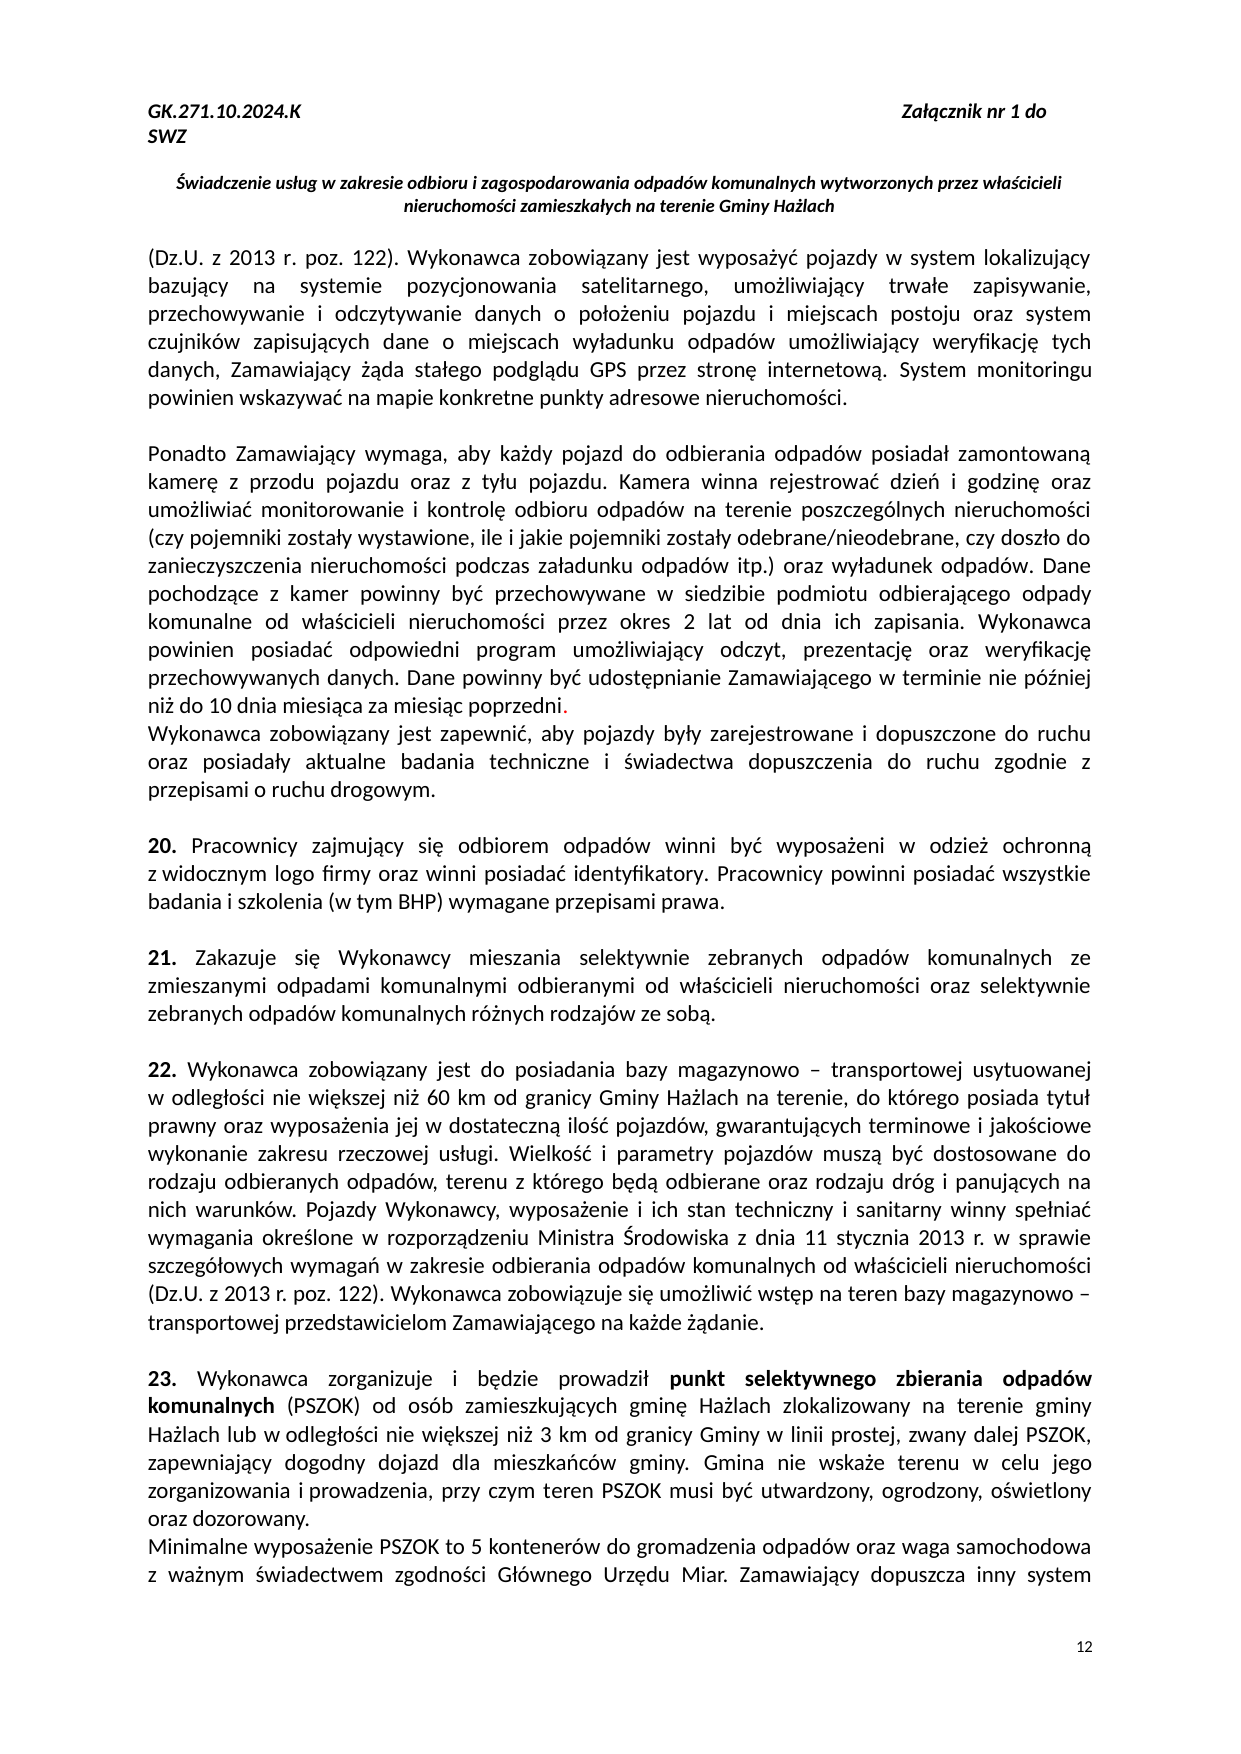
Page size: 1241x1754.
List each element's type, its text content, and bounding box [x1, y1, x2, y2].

list Wykonawca zobowiązany jest zapewnić, aby pojazdy były zarejestrowane i dopuszczone do ruchu oraz posiadały aktualne badania techniczne i świadectwa dopuszczenia do ruchu zgodnie z przepisami o ruchu drogowym. [148, 719, 1093, 803]
list 22. Wykonawca zobowiązany jest do posiadania bazy magazynowo – transportowej usytuowanej w odległości nie większej niż 60 km od granicy Gminy Hażlach na terenie, do którego posiada tytuł prawny oraz wyposażenia jej w dostateczną ilość pojazdów, gwarantujących terminowe i jakościowe wykonanie zakresu rzeczowej usługi. Wielkość i parametry pojazdów muszą być dostosowane do rodzaju odbieranych odpadów, terenu z którego będą odbierane oraz rodzaju dróg i panujących na nich warunków. Pojazdy Wykonawcy, wyposażenie i ich stan techniczny i sanitarny winny spełniać wymagania określone w rozporządzeniu Ministra Środowiska z dnia 11 stycznia 2013 r. w sprawie szczegółowych wymagań w zakresie odbierania odpadów komunalnych od właścicieli nieruchomości (Dz.U. z 2013 r. poz. 122). Wykonawca zobowiązuje się umożliwić wstęp na teren bazy magazynowo – transportowej przedstawicielom Zamawiającego na każde żądanie. [148, 1055, 1093, 1336]
list Ponadto Zamawiający wymaga, aby każdy pojazd do odbierania odpadów posiadał zamontowaną kamerę z przodu pojazdu oraz z tyłu pojazdu. Kamera winna rejestrować dzień i godzinę oraz umożliwiać monitorowanie i kontrolę odbioru odpadów na terenie poszczególnych nieruchomości (czy pojemniki zostały wystawione, ile i jakie pojemniki zostały odebrane/nieodebrane, czy doszło do zanieczyszczenia nieruchomości podczas załadunku odpadów itp.) oraz wyładunek odpadów. Dane pochodzące z kamer powinny być przechowywane w siedzibie podmiotu odbierającego odpady komunalne od właścicieli nieruchomości przez okres 2 lat od dnia ich zapisania. Wykonawca powinien posiadać odpowiedni program umożliwiający odczyt, prezentację oraz weryfikację przechowywanych danych. Dane powinny być udostępnianie Zamawiającego w terminie nie później niż do 10 dnia miesiąca za miesiąc poprzedni. [148, 439, 1093, 719]
list 20. Pracownicy zajmujący się odbiorem odpadów winni być wyposażeni w odzież ochronną z widocznym logo firmy oraz winni posiadać identyfikatory. Pracownicy powinni posiadać wszystkie badania i szkolenia (w tym BHP) wymagane przepisami prawa. [148, 831, 1093, 915]
list 23. Wykonawca zorganizuje i będzie prowadził punkt selektywnego zbierania odpadów komunalnych (PSZOK) od osób zamieszkujących gminę Hażlach zlokalizowany na terenie gminy Hażlach lub w odległości nie większej niż 3 km od granicy Gminy w linii prostej, zwany dalej PSZOK, zapewniający dogodny dojazd dla mieszkańców gminy. Gmina nie wskaże terenu w celu jego zorganizowania i prowadzenia, przy czym teren PSZOK musi być utwardzony, ogrodzony, oświetlony oraz dozorowany. [148, 1364, 1093, 1532]
list 21. Zakazuje się Wykonawcy mieszania selektywnie zebranych odpadów komunalnych ze zmieszanymi odpadami komunalnymi odbieranymi od właścicieli nieruchomości oraz selektywnie zebranych odpadów komunalnych różnych rodzajów ze sobą. [148, 943, 1093, 1027]
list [148, 1532, 1093, 1588]
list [148, 243, 1093, 411]
